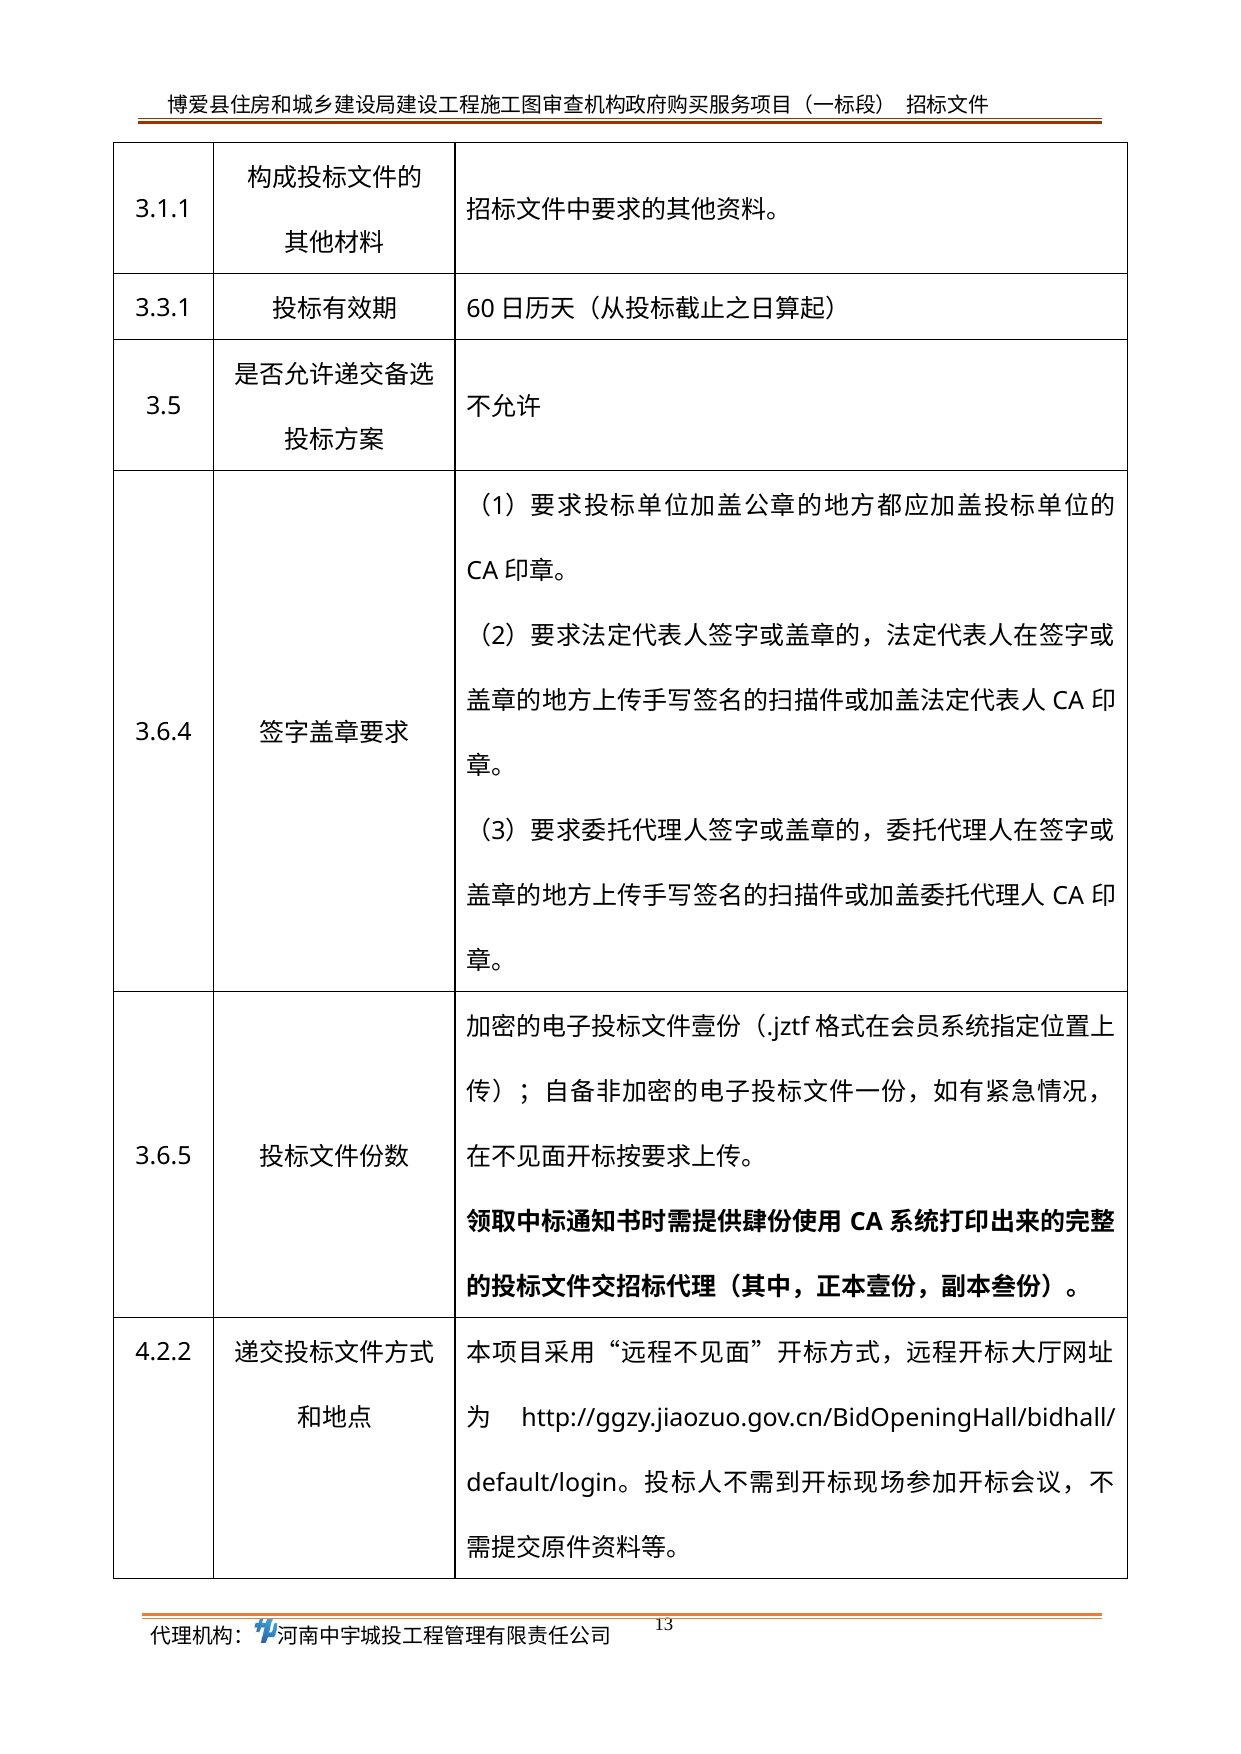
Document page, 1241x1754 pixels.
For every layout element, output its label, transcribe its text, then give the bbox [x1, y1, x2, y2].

table_cell 加密的电子投标文件壹份（.jztf 格式在会员系统指定位置上传）；自备非加密的电子投标文件一份，如有紧急情况，在不见面开标按要求上传。 领取中标通知书时需提供肆份使用 CA 系统打印出来的完整的投标文件交招标代理（其中，正本壹份，副本叁份）。 [456, 992, 1127, 1317]
table_cell 不允许 [456, 340, 1127, 470]
table_cell 投标文件份数 [214, 992, 454, 1317]
table_cell 要求投标单位加盖公章的地方都应加盖投标单位的 CA 印章。 要求法定代表人签字或盖章的，法定代表人在签字或盖章的地方上传手写签名的扫描件或加盖法定代表人 CA 印章。 要求委托代理人签字或盖章的，委托代理人在签字或盖章的地方上传手写签名的扫描件或加盖委托代理人 CA 印章。 [456, 471, 1127, 991]
table_cell 3.6.4 [114, 471, 213, 991]
table_cell 4.2.2 [114, 1318, 213, 1578]
table_cell 招标文件中要求的其他资料。 [456, 143, 1127, 273]
table_cell 3.6.5 [114, 992, 213, 1317]
table_cell 3.5 [114, 340, 213, 470]
table_cell 3.1.1 [114, 143, 213, 273]
table_cell 60日历天（从投标截止之日算起） [456, 274, 1127, 339]
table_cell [456, 1318, 1127, 1578]
table_cell 3.3.1 [114, 274, 213, 339]
table_cell 签字盖章要求 [214, 471, 454, 991]
table_cell 投标有效期 [214, 274, 454, 339]
table_cell 构成投标文件的 其他材料 [214, 143, 454, 273]
table_cell 是否允许递交备选 投标方案 [214, 340, 454, 470]
picture [254, 1619, 278, 1643]
table_cell 递交投标文件方式和地点 [214, 1318, 454, 1578]
